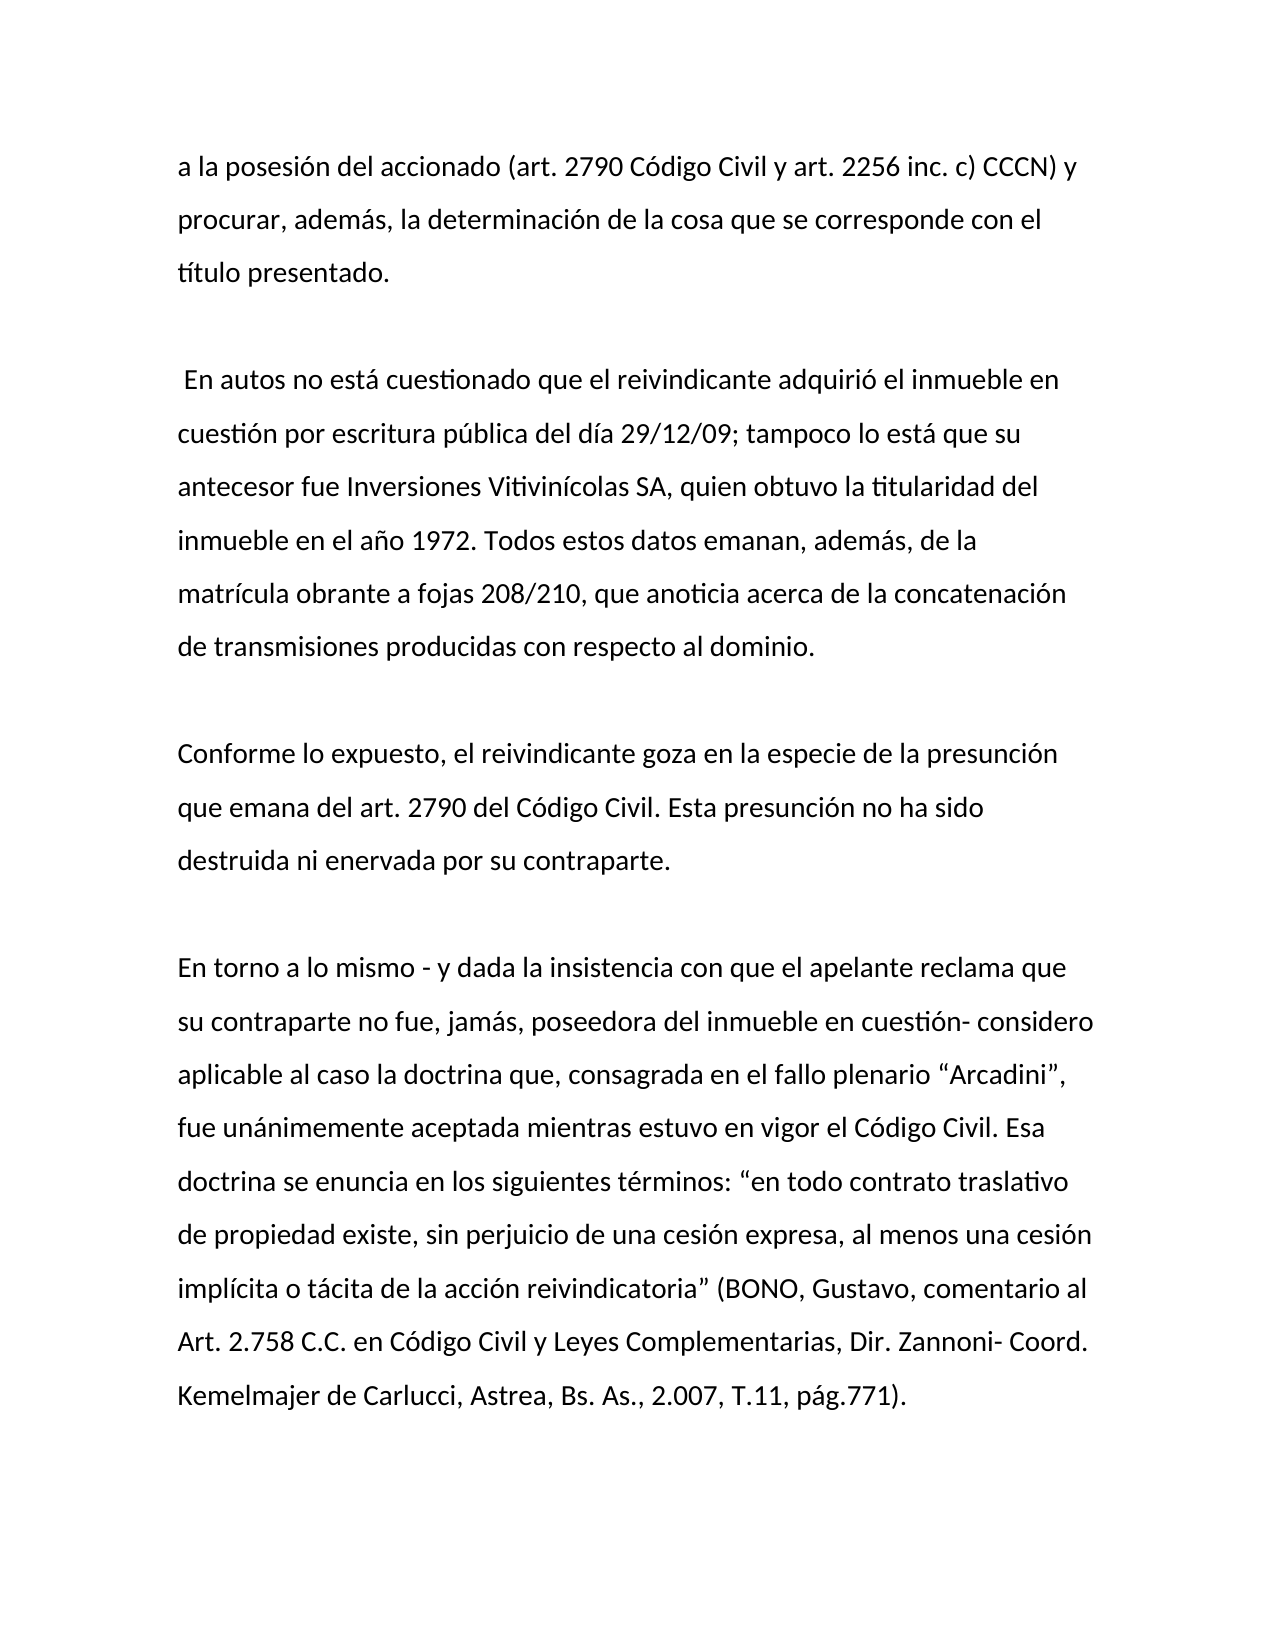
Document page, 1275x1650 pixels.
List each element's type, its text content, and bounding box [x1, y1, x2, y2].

text En torno a lo mismo - y dada la insistencia con que el apelante reclama que su contraparte no fue, jamás, poseedora del inmueble en cuestión- considero aplicable al caso la doctrina que, consagrada en el fallo plenario “Arcadini”, fue unánimemente aceptada mientras estuvo en vigor el Código Civil. Esa doctrina se enuncia en los siguientes términos: “en todo contrato traslativo de propiedad existe, sin perjuicio de una cesión expresa, al menos una cesión implícita o tácita de la acción reivindicatoria” (BONO, Gustavo, comentario al Art. 2.758 C.C. en Código Civil y Leyes Complementarias, Dir. Zannoni- Coord. Kemelmajer de Carlucci, Astrea, Bs. As., 2.007, T.11, pág.771). [177, 949, 1098, 1412]
text Conforme lo expuesto, el reivindicante goza en la especie de la presunción que emana del art. 2790 del Código Civil. Esta presunción no ha sido destruida ni enervada por su contraparte. [177, 735, 1098, 878]
text En autos no está cuestionado que el reivindicante adquirió el inmueble en cuestión por escritura pública del día 29/12/09; tampoco lo está que su antecesor fue Inversiones Vitivinícolas SA, quien obtuvo la titularidad del inmueble en el año 1972. Todos estos datos emanan, además, de la matrícula obrante a fojas 208/210, que anoticia acerca de la concatenación de transmisiones producidas con respecto al dominio. [177, 361, 1098, 664]
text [177, 148, 1098, 290]
